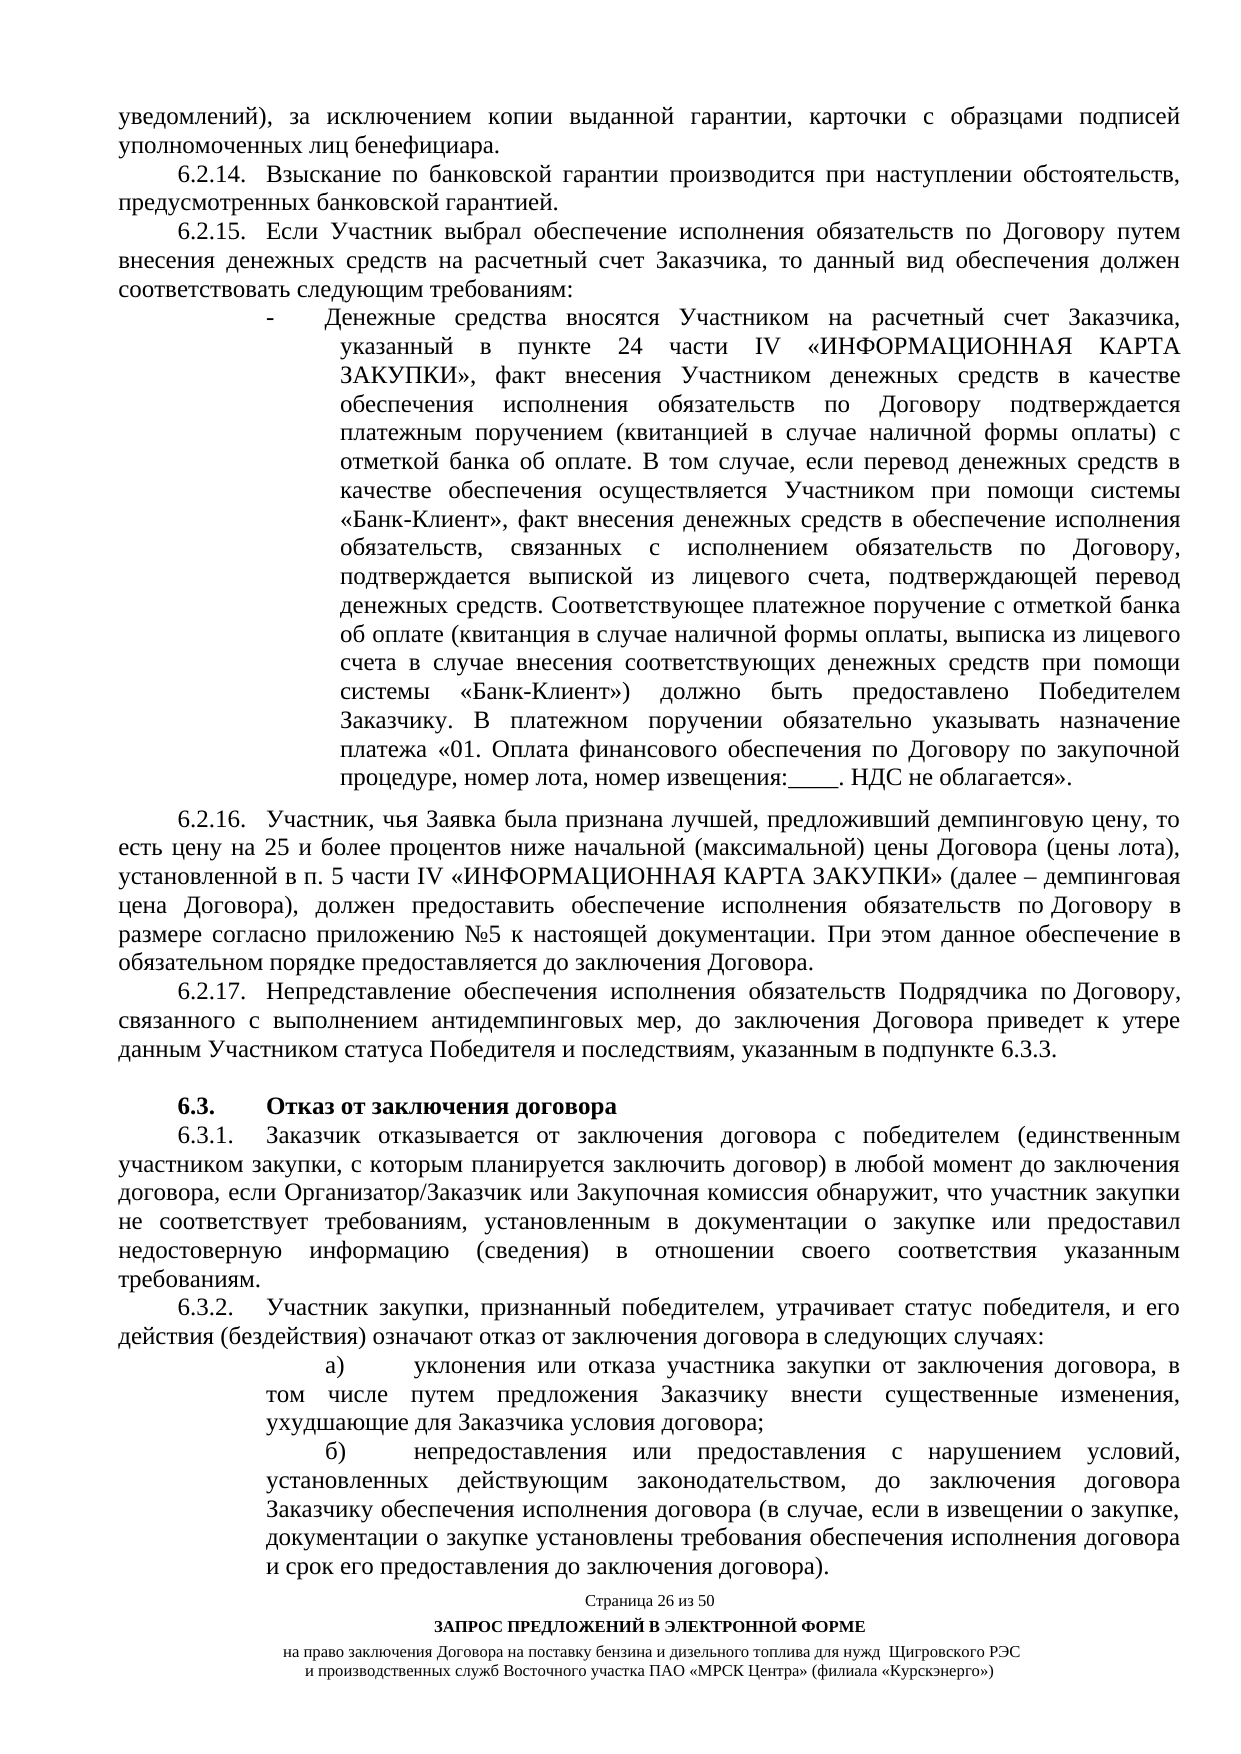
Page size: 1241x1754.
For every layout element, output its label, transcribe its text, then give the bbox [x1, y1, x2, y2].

subtitle Если Участник выбрал обеспечение исполнения обязательств по Договору путем внесения денежных средств на расчетный счет Заказчика, то данный вид обеспечения должен соответствовать следующим требованиям: [118, 216, 1181, 302]
subtitle непредоставления или предоставления с нарушением условий, установленных действующим законодательством, до заключения договора Заказчику обеспечения исполнения договора (в случае, если в извещении о закупке, документации о закупке установлены требования обеспечения исполнения договора и срок его предоставления до заключения договора). [266, 1436, 1181, 1580]
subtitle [118, 101, 1181, 159]
subtitle уклонения или отказа участника закупки от заключения договора, в том числе путем предложения Заказчику внести существенные изменения, ухудшающие для Заказчика условия договора; [266, 1350, 1181, 1436]
subtitle Отказ от заключения договора [118, 1091, 1181, 1120]
subtitle Взыскание по банковской гарантии производится при наступлении обстоятельств, предусмотренных банковской гарантией. [118, 159, 1181, 216]
list Денежные средства вносятся Участником на расчетный счет Заказчика, указанный в пункте 24 части IV «ИНФОРМАЦИОННАЯ КАРТА ЗАКУПКИ», факт внесения Участником денежных средств в качестве обеспечения исполнения обязательств по Договору подтверждается платежным поручением (квитанцией в случае наличной формы оплаты) с отметкой банка об оплате. В том случае, если перевод денежных средств в качестве обеспечения осуществляется Участником при помощи системы «Банк-Клиент», факт внесения денежных средств в обеспечение исполнения обязательств, связанных с исполнением обязательств по Договору, подтверждается выпиской из лицевого счета, подтверждающей перевод денежных средств. Соответствующее платежное поручение с отметкой банка об оплате (квитанция в случае наличной формы оплаты, выписка из лицевого счета в случае внесения соответствующих денежных средств при помощи системы «Банк-Клиент») должно быть предоставлено Победителем Заказчику. В платежном поручении обязательно указывать назначение платежа «01. Оплата финансового обеспечения по Договору по закупочной процедуре, номер лота, номер извещения:____. НДС не облагается». [266, 302, 1181, 791]
subtitle Участник закупки, признанный победителем, утрачивает статус победителя, и его действия (бездействия) означают отказ от заключения договора в следующих случаях: [118, 1292, 1181, 1350]
subtitle Непредставление обеспечения исполнения обязательств Подрядчика по Договору, связанного с выполнением антидемпинговых мер, до заключения Договора приведет к утере данным Участником статуса Победителя и последствиям, указанным в подпункте 6.3.3. [118, 976, 1181, 1062]
subtitle Участник, чья Заявка была признана лучшей, предложивший демпинговую цену, то есть цену на 25 и более процентов ниже начальной (максимальной) цены Договора (цены лота), установленной в п. 5 части IV «ИНФОРМАЦИОННАЯ КАРТА ЗАКУПКИ» (далее – демпинговая цена Договора), должен предоставить обеспечение исполнения обязательств по Договору в размере согласно приложению №5 к настоящей документации. При этом данное обеспечение в обязательном порядке предоставляется до заключения Договора. [118, 804, 1181, 976]
subtitle Заказчик отказывается от заключения договора с победителем (единственным участником закупки, с которым планируется заключить договор) в любой момент до заключения договора, если Организатор/Заказчик или Закупочная комиссия обнаружит, что участник закупки не соответствует требованиям, установленным в документации о закупке или предоставил недостоверную информацию (сведения) в отношении своего соответствия указанным требованиям. [118, 1120, 1181, 1292]
